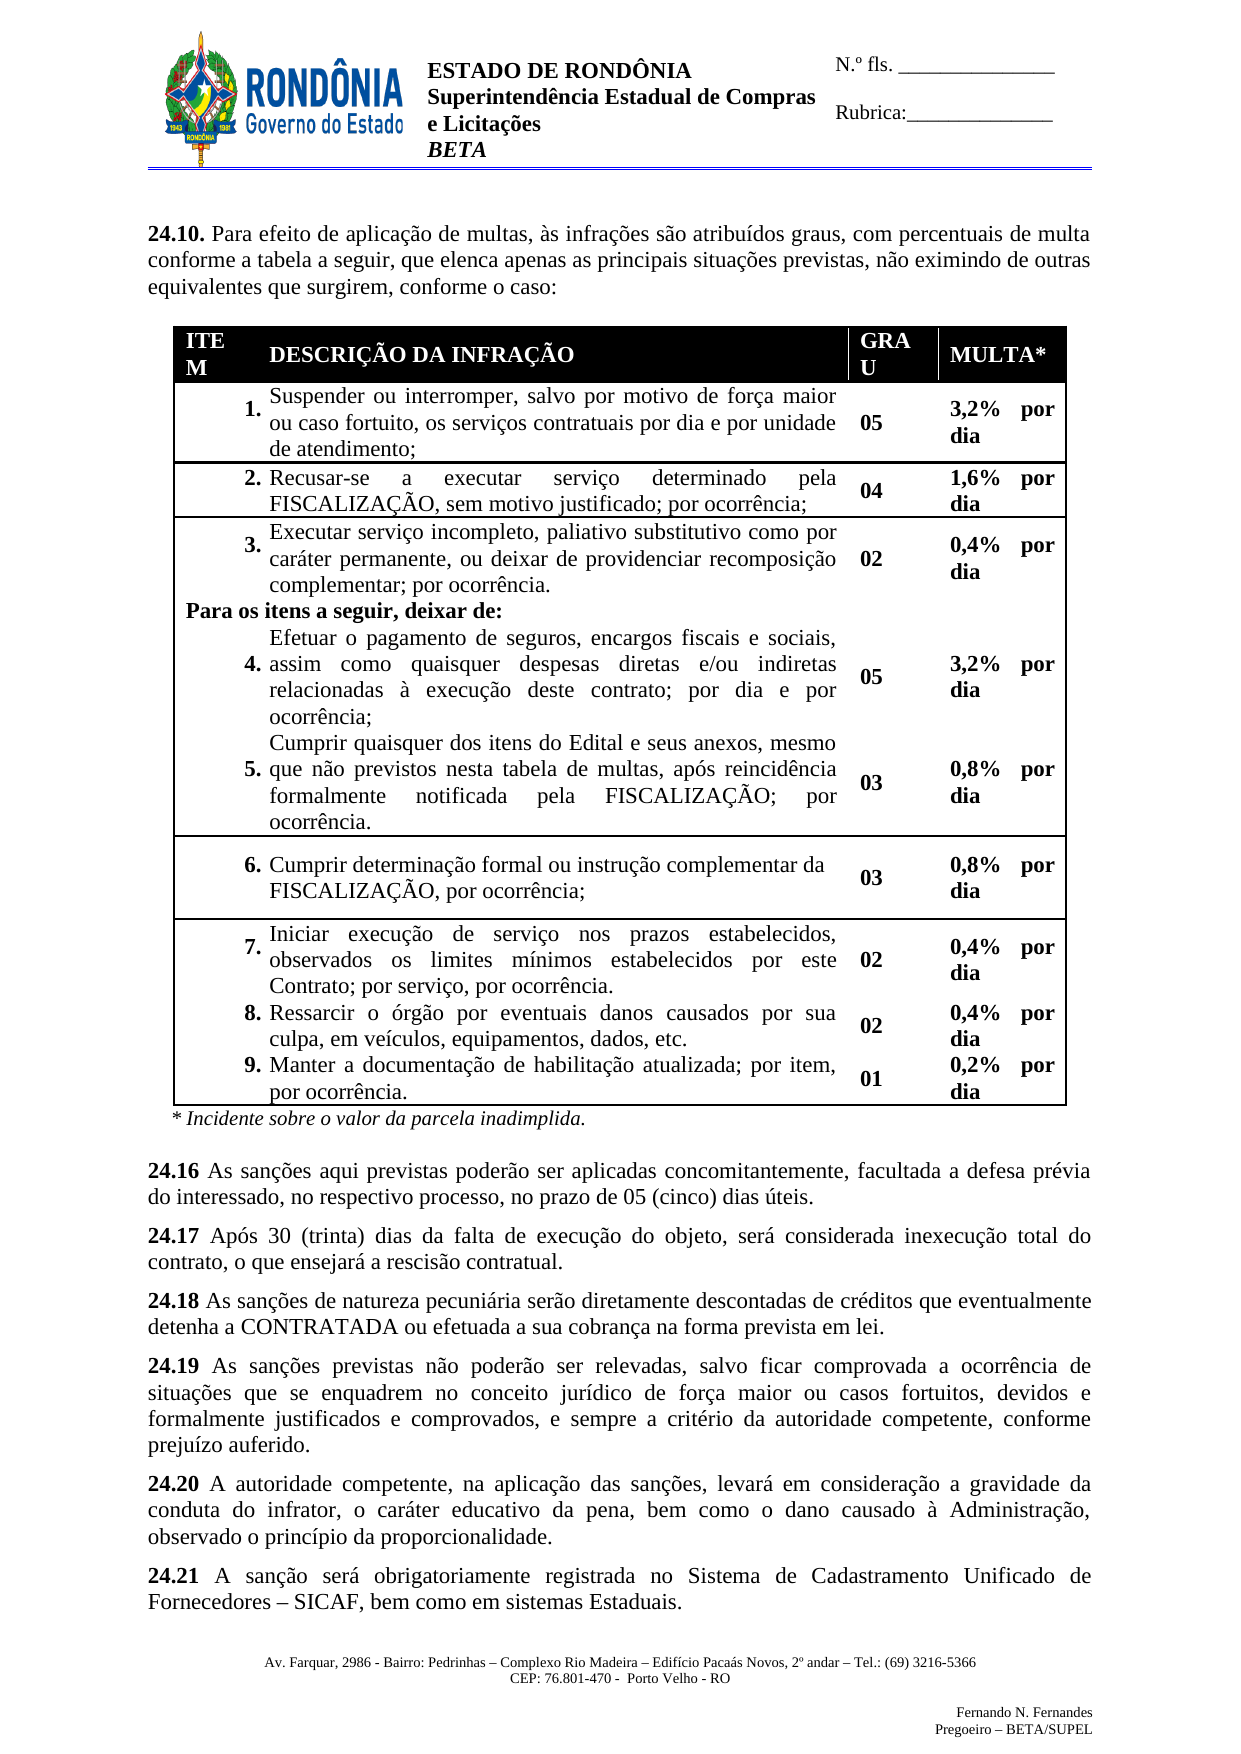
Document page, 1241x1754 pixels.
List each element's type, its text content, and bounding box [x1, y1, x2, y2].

table_cell Executar serviço incompleto, paliativo substitutivo como por caráter permanente, ou deixar de providenciar recomposição complementar; por ocorrência. [258, 518, 848, 597]
text 24.18 As sanções de natureza pecuniária serão diretamente descontadas de créditos que eventualmente detenha a CONTRATADA ou efetuada a sua cobrança na forma prevista em lei. [148, 1287, 1093, 1340]
table_cell 01 [849, 1051, 938, 1104]
table_cell 0,4% por dia [939, 999, 1065, 1051]
table_cell 0,2% por dia [939, 1051, 1065, 1104]
table_cell 0,4% por dia [939, 920, 1065, 999]
table_cell 05 [849, 383, 938, 461]
table_header MULTA* [939, 328, 1065, 380]
table_cell [175, 1051, 258, 1104]
text 24.19 As sanções previstas não poderão ser relevadas, salvo ficar comprovada a ocorrência de situações que se enquadrem no conceito jurídico de força maior ou casos fortuitos, devidos e formalmente justificados e comprovados, e sempre a critério da autoridade competente, conforme prejuízo auferido. [148, 1352, 1093, 1458]
table_cell Para os itens a seguir, deixar de: [175, 598, 1065, 624]
table_cell Suspender ou interromper, salvo por motivo de força maior ou caso fortuito, os serviços contratuais por dia e por unidade de atendimento; [258, 383, 848, 461]
table_cell Ressarcir o órgão por eventuais danos causados por sua culpa, em veículos, equipamentos, dados, etc. [258, 999, 848, 1051]
table_cell 0,8% por dia [939, 729, 1065, 834]
table_cell Manter a documentação de habilitação atualizada; por item, por ocorrência. [258, 1051, 848, 1104]
table_cell [175, 999, 258, 1051]
table_cell Cumprir quaisquer dos itens do Edital e seus anexos, mesmo que não previstos nesta tabela de multas, após reincidência formalmente notificada pela FISCALIZAÇÃO; por ocorrência. [258, 729, 848, 834]
table_cell 0,4% por dia [939, 518, 1065, 597]
table_cell 02 [849, 518, 938, 597]
table_cell 3,2% por dia [939, 383, 1065, 461]
table_cell [175, 624, 258, 729]
text 24.21 A sanção será obrigatoriamente registrada no Sistema de Cadastramento Unificado de Fornecedores – SICAF, bem como em sistemas Estaduais. [148, 1562, 1093, 1614]
table_cell [175, 464, 258, 516]
table_cell 02 [849, 920, 938, 999]
table_cell [175, 729, 258, 834]
table_cell Iniciar execução de serviço nos prazos estabelecidos, observados os limites mínimos estabelecidos por este Contrato; por serviço, por ocorrência. [258, 920, 848, 999]
table_cell [175, 837, 258, 918]
text 24.10. Para efeito de aplicação de multas, às infrações são atribuídos graus, com percentuais de multa conforme a tabela a seguir, que elenca apenas as principais situações previstas, não eximindo de outras equivalentes que surgirem, conforme o caso: [148, 220, 1093, 299]
table_cell 0,8% por dia [939, 837, 1065, 918]
table_header ITEM [175, 328, 258, 380]
text 24.16 As sanções aqui previstas poderão ser aplicadas concomitantemente, facultada a defesa prévia do interessado, no respectivo processo, no prazo de 05 (cinco) dias úteis. [148, 1157, 1093, 1209]
picture [164, 30, 403, 167]
table_cell 02 [849, 999, 938, 1051]
table_cell 05 [849, 624, 938, 729]
table_cell 04 [849, 464, 938, 516]
text 24.20 A autoridade competente, na aplicação das sanções, levará em consideração a gravidade da conduta do infrator, o caráter educativo da pena, bem como o dano causado à Administração, observado o princípio da proporcionalidade. [148, 1470, 1093, 1549]
table_header DESCRIÇÃO DA INFRAÇÃO [258, 328, 848, 380]
text * Incidente sobre o valor da parcela inadimplida. [148, 1106, 1093, 1130]
table_cell [175, 920, 258, 999]
table_cell Cumprir determinação formal ou instrução complementar da FISCALIZAÇÃO, por ocorrência; [258, 837, 848, 918]
table_cell 3,2% por dia [939, 624, 1065, 729]
table_cell [175, 383, 258, 461]
table_cell 1,6% por dia [939, 464, 1065, 516]
table_cell [175, 518, 258, 597]
table_cell 03 [849, 729, 938, 834]
table_header GRAU [849, 328, 938, 380]
table_cell Efetuar o pagamento de seguros, encargos fiscais e sociais, assim como quaisquer despesas diretas e/ou indiretas relacionadas à execução deste contrato; por dia e por ocorrência; [258, 624, 848, 729]
text 24.17 Após 30 (trinta) dias da falta de execução do objeto, será considerada inexecução total do contrato, o que ensejará a rescisão contratual. [148, 1222, 1093, 1274]
table_cell 03 [849, 837, 938, 918]
table_cell Recusar-se a executar serviço determinado pela FISCALIZAÇÃO, sem motivo justificado; por ocorrência; [258, 464, 848, 516]
